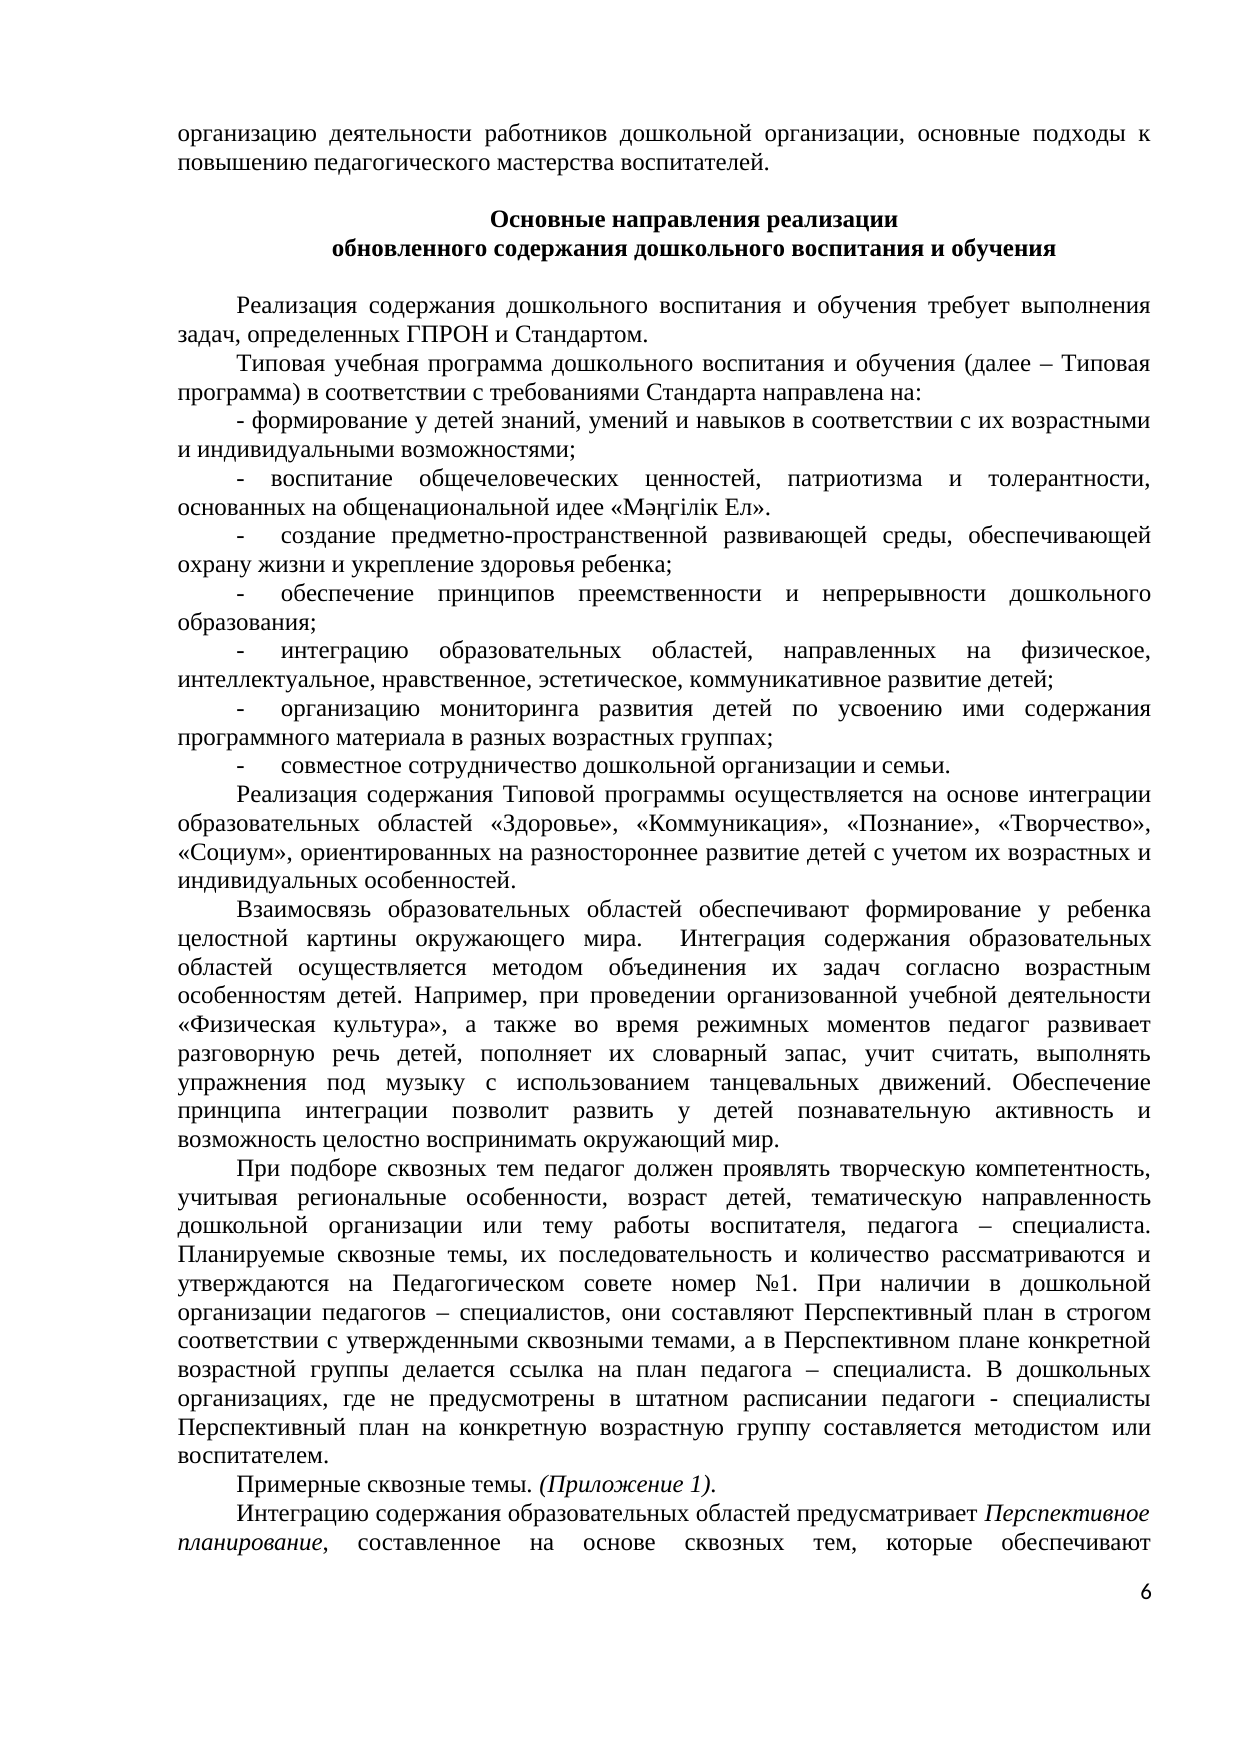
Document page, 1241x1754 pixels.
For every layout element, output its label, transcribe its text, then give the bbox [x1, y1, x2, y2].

text - интеграцию образовательных областей, направленных на физическое, интеллектуальное, нравственное, эстетическое, коммуникативное развитие детей; [177, 636, 1152, 693]
text обновленного содержания дошкольного воспитания и обучения [177, 233, 1152, 262]
text - обеспечение принципов преемственности и непрерывности дошкольного образования; [177, 578, 1152, 636]
text Основные направления реализации [177, 204, 1152, 233]
text - организацию мониторинга развития детей по усвоению ими содержания программного материала в разных возрастных группах; [177, 693, 1152, 751]
text - создание предметно-пространственной развивающей среды, обеспечивающей охрану жизни и укрепление здоровья ребенка; [177, 521, 1152, 578]
text - формирование у детей знаний, умений и навыков в соответствии с их возрастными и индивидуальными возможностями; [177, 406, 1152, 463]
text - совместное сотрудничество дошкольной организации и семьи. [177, 751, 1152, 779]
text - воспитание общечеловеческих ценностей, патриотизма и толерантности, основанных на общенациональной идее «Мәңгілік Ел». [177, 463, 1152, 521]
text Примерные сквозные темы. (Приложение 1). [177, 1469, 1152, 1498]
text Типовая учебная программа дошкольного воспитания и обучения (далее – Типовая программа) в соответствии с требованиями Стандарта направлена на: [177, 348, 1152, 406]
text При подборе сквозных тем педагог должен проявлять творческую компетентность, учитывая региональные особенности, возраст детей, тематическую направленность дошкольной организации или тему работы воспитателя, педагога – специалиста. Планируемые сквозные темы, их последовательность и количество рассматриваются и утверждаются на Педагогическом совете номер №1. При наличии в дошкольной организации педагогов – специалистов, они составляют Перспективный план в строгом соответствии с утвержденными сквозными темами, а в Перспективном плане конкретной возрастной группы делается ссылка на план педагога – специалиста. В дошкольных организациях, где не предусмотрены в штатном расписании педагоги - специалисты Перспективный план на конкретную возрастную группу составляется методистом или воспитателем. [177, 1153, 1152, 1469]
text Реализация содержания дошкольного воспитания и обучения требует выполнения задач, определенных ГПРОН и Стандартом. [177, 291, 1152, 348]
text Реализация содержания Типовой программы осуществляется на основе интеграции образовательных областей «Здоровье», «Коммуникация», «Познание», «Творчество», «Социум», ориентированных на разностороннее развитие детей с учетом их возрастных и индивидуальных особенностей. [177, 779, 1152, 894]
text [177, 1498, 1152, 1556]
text Взаимосвязь образовательных областей обеспечивают формирование у ребенка целостной картины окружающего мира. Интеграция содержания образовательных областей осуществляется методом объединения их задач согласно возрастным особенностям детей. Например, при проведении организованной учебной деятельности «Физическая культура», а также во время режимных моментов педагог развивает разговорную речь детей, пополняет их словарный запас, учит считать, выполнять упражнения под музыку с использованием танцевальных движений. Обеспечение принципа интеграции позволит развить у детей познавательную активность и возможность целостно воспринимать окружающий мир. [177, 894, 1152, 1153]
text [177, 118, 1152, 176]
